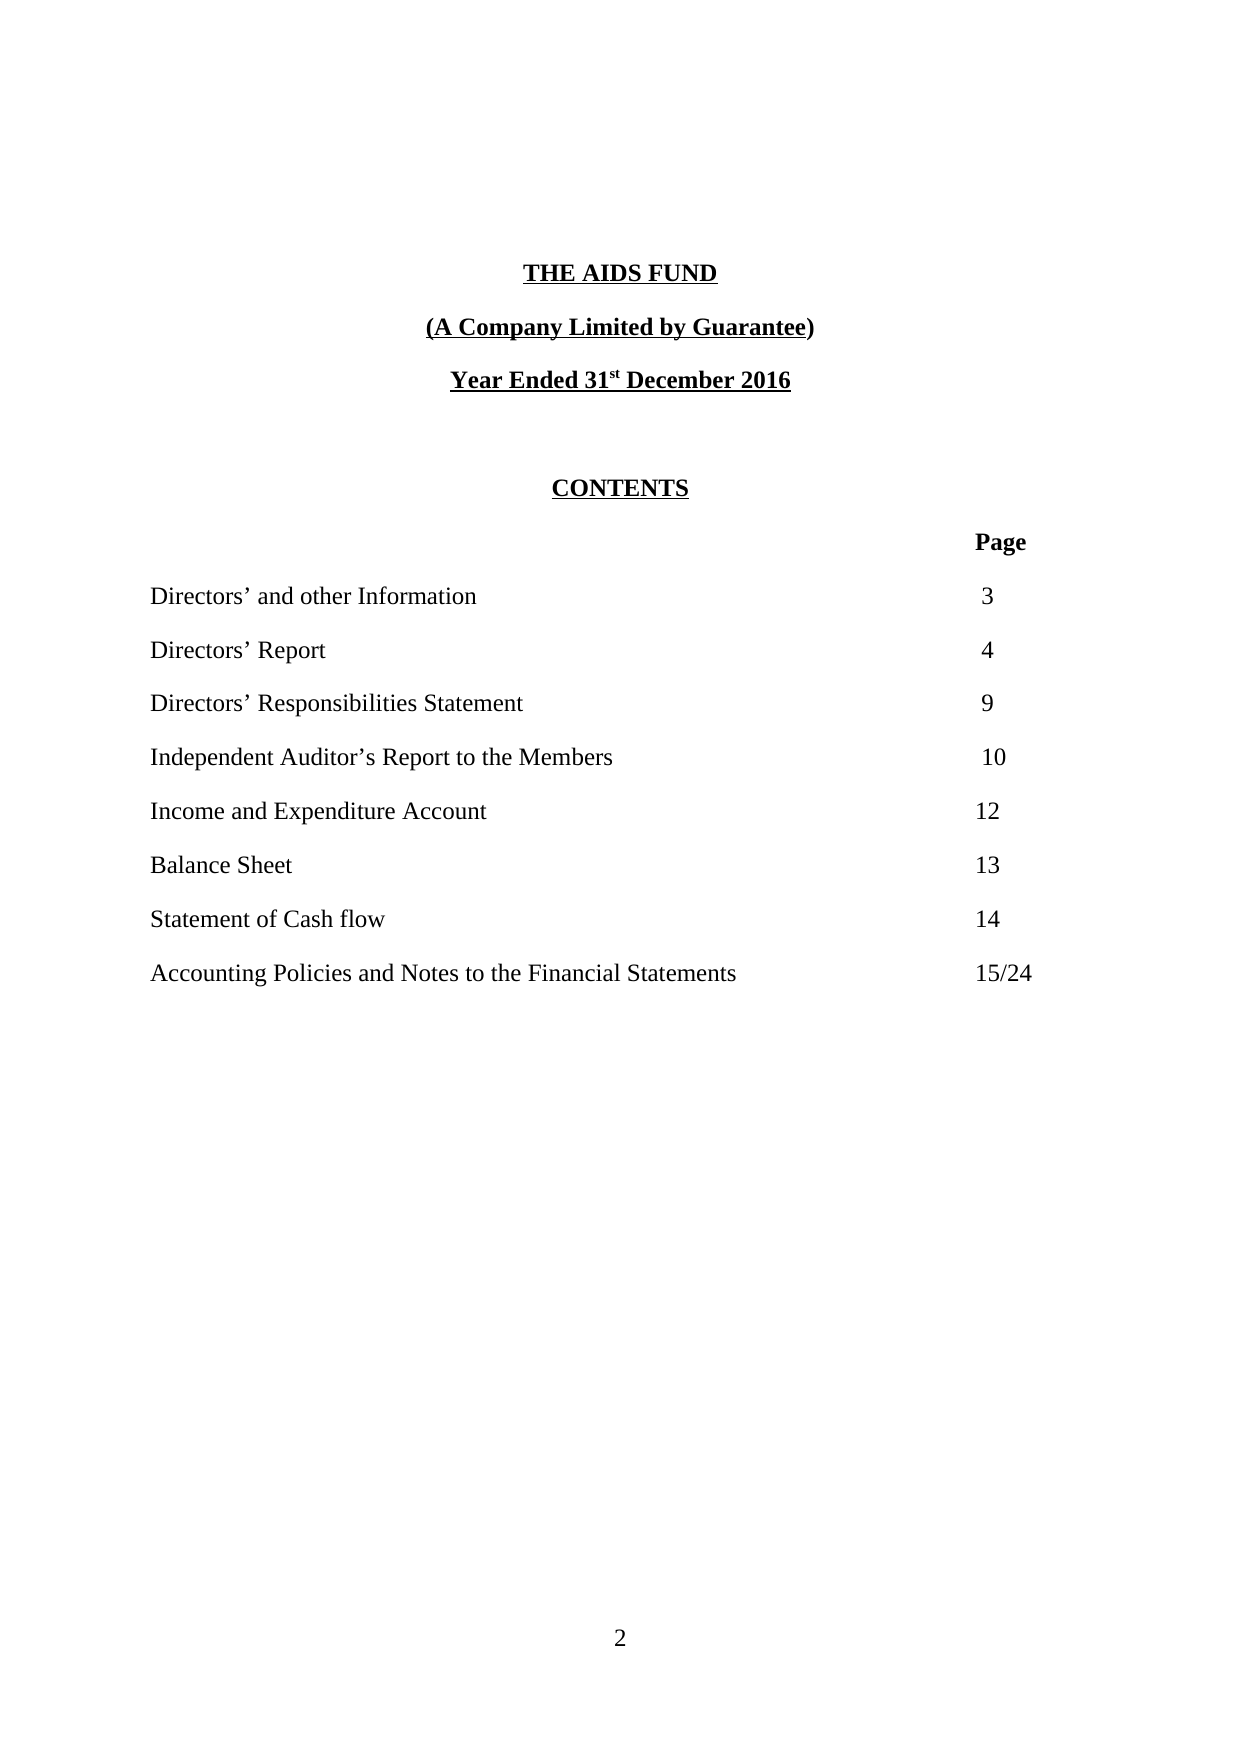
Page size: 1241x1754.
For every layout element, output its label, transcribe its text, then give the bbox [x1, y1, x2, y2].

text Accounting Policies and Notes to the Financial Statements 15/24 [150, 958, 1090, 987]
text Income and Expenditure Account 12 [150, 796, 1090, 825]
text Directors’ Responsibilities Statement 9 [150, 688, 1090, 717]
text Balance Sheet 13 [150, 850, 1090, 879]
text CONTENTS [150, 473, 1090, 502]
text (A Company Limited by Guarantee) [150, 312, 1090, 340]
text THE AIDS FUND [150, 258, 1090, 286]
text Page [150, 527, 1090, 556]
text Statement of Cash flow 14 [150, 904, 1090, 933]
text Year Ended 31st December 2016 [150, 365, 1090, 394]
text Directors’ Report 4 [150, 635, 1090, 663]
text Directors’ and other Information 3 [150, 581, 1090, 609]
text Independent Auditor’s Report to the Members 10 [150, 742, 1090, 771]
